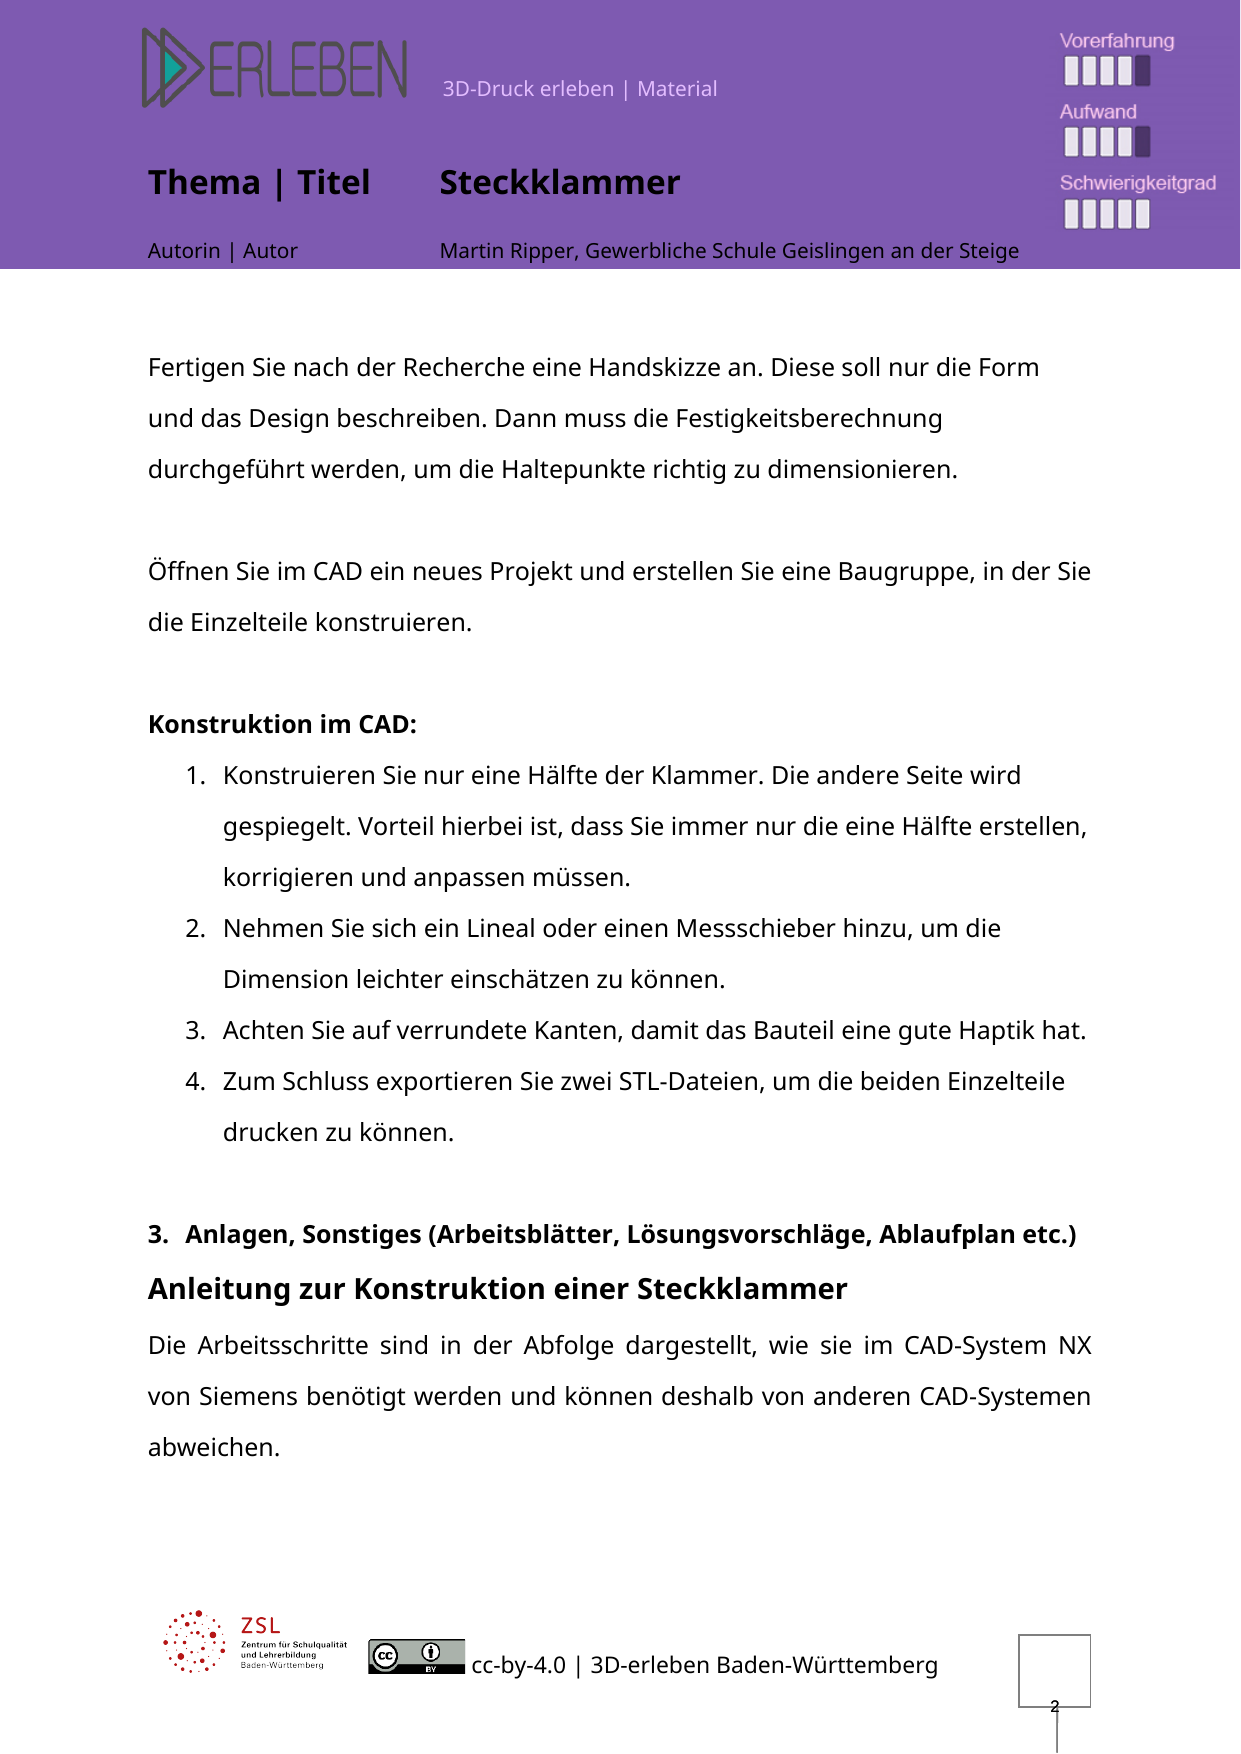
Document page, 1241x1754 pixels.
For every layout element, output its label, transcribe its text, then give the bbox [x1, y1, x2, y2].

picture [368, 1639, 466, 1674]
list Anlagen, Sonstiges (Arbeitsblätter, Lösungsvorschläge, Ablaufplan etc.) [148, 1217, 1093, 1251]
picture [0, 0, 1241, 269]
list Konstruieren Sie nur eine Hälfte der Klammer. Die andere Seite wird gespiegelt. Vorteil hierbei ist, dass Sie immer nur die eine Hälfte erstellen, korrigieren und anpassen müssen. [185, 758, 1093, 894]
list Zum Schluss exportieren Sie zwei STL-Dateien, um die beiden Einzelteile drucken zu können. [185, 1064, 1093, 1149]
picture [147, 1595, 363, 1674]
text Die Arbeitsschritte sind in der Abfolge dargestellt, wie sie im CAD-System NX von Siemens benötigt werden und können deshalb von anderen CAD-Systemen abweichen. [148, 1328, 1093, 1464]
text Öffnen Sie im CAD ein neues Projekt und erstellen Sie eine Baugruppe, in der Sie die Einzelteile konstruieren. [148, 554, 1093, 639]
text Konstruktion im CAD: [148, 707, 1093, 741]
subtitle Anleitung zur Konstruktion einer Steckklammer [148, 1268, 1093, 1308]
list Nehmen Sie sich ein Lineal oder einen Messschieber hinzu, um die Dimension leichter einschätzen zu können. [185, 911, 1093, 996]
text Fertigen Sie nach der Recherche eine Handskizze an. Diese soll nur die Form und das Design beschreiben. Dann muss die Festigkeitsberechnung durchgeführt werden, um die Haltepunkte richtig zu dimensionieren. [148, 349, 1093, 486]
list Achten Sie auf verrundete Kanten, damit das Bauteil eine gute Haptik hat. [185, 1013, 1093, 1047]
